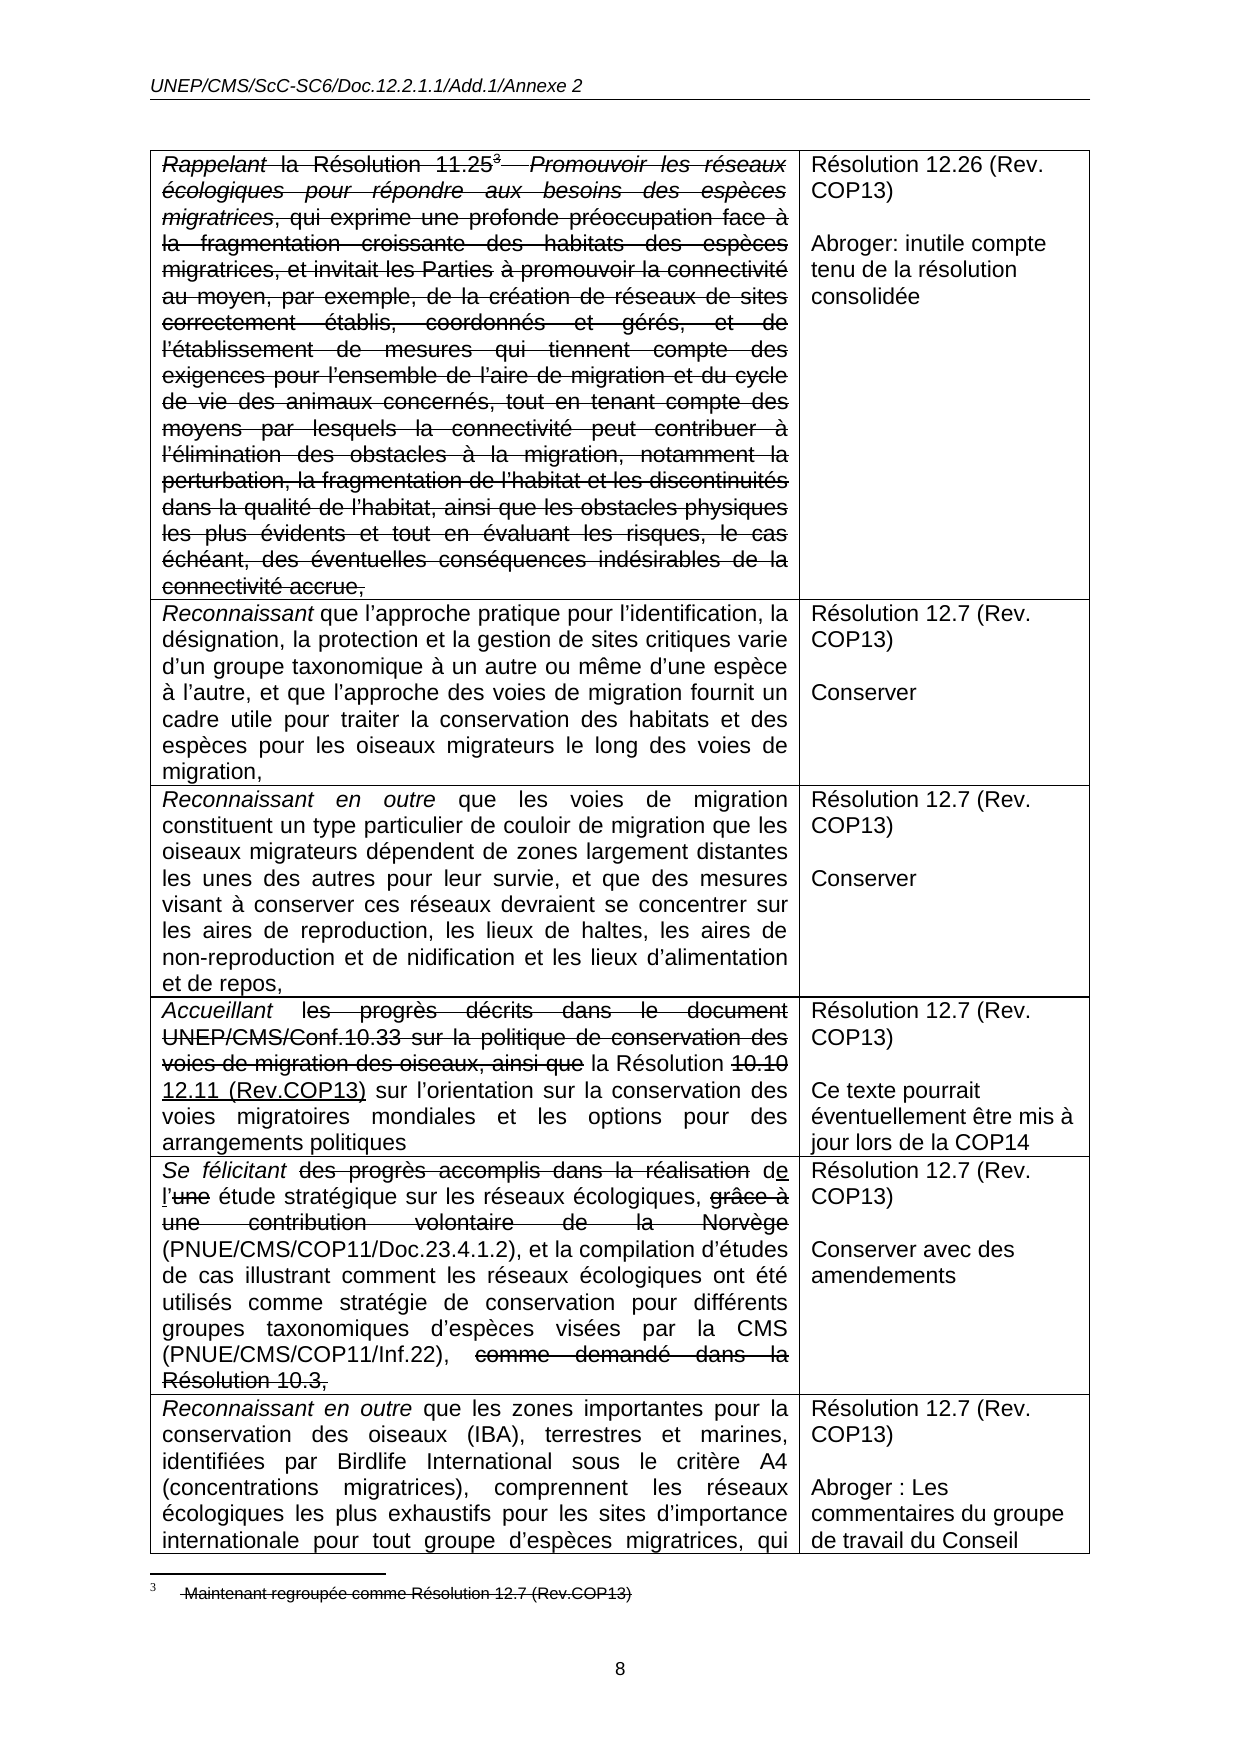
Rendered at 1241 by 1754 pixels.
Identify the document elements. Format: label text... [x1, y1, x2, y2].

table_cell Résolution 12.7 (Rev. COP13) Conserver avec des amendements [800, 1157, 1089, 1394]
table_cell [800, 1395, 1089, 1553]
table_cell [151, 1395, 799, 1553]
table_cell Résolution 12.7 (Rev. COP13) Conserver [800, 786, 1089, 996]
table_cell Résolution 12.7 (Rev. COP13) Conserver [800, 600, 1089, 784]
table_cell Accueillant les progrès décrits dans le document UNEP/CMS/Conf.10.33 sur la politique de conservation des voies de migration des oiseaux, ainsi que la Résolution 10.10 12.11 (Rev.COP13) sur l’orientation sur la conservation des voies migratoires mondiales et les options pour des arrangements politiques [151, 998, 799, 1156]
table_cell Se félicitant des progrès accomplis dans la réalisation de l’une étude stratégique sur les réseaux écologiques, grâce à une contribution volontaire de la Norvège (PNUE/CMS/COP11/Doc.23.4.1.2), et la compilation d’études de cas illustrant comment les réseaux écologiques ont été utilisés comme stratégie de conservation pour différents groupes taxonomiques d’espèces visées par la CMS (PNUE/CMS/COP11/Inf.22), comme demandé dans la Résolution 10.3, [151, 1157, 799, 1394]
table_cell Résolution 12.7 (Rev. COP13) Ce texte pourrait éventuellement être mis à jour lors de la COP14 [800, 998, 1089, 1156]
table_cell Rappelant la Résolution 11.25 Promouvoir les réseaux écologiques pour répondre aux besoins des espèces migratrices, qui exprime une profonde préoccupation face à la fragmentation croissante des habitats des espèces migratrices, et invitait les Parties à promouvoir la connectivité au moyen, par exemple, de la création de réseaux de sites correctement établis, coordonnés et gérés, et de l’établissement de mesures qui tiennent compte des exigences pour l’ensemble de l’aire de migration et du cycle de vie des animaux concernés, tout en tenant compte des moyens par lesquels la connectivité peut contribuer à l’élimination des obstacles à la migration, notamment la perturbation, la fragmentation de l’habitat et les discontinuités dans la qualité de l’habitat, ainsi que les obstacles physiques les plus évidents et tout en évaluant les risques, le cas échéant, des éventuelles conséquences indésirables de la connectivité accrue, [151, 151, 799, 599]
table_cell Résolution 12.26 (Rev. COP13) Abroger: inutile compte tenu de la résolution consolidée [800, 151, 1089, 599]
table_cell Reconnaissant que l’approche pratique pour l’identification, la désignation, la protection et la gestion de sites critiques varie d’un groupe taxonomique à un autre ou même d’une espèce à l’autre, et que l’approche des voies de migration fournit un cadre utile pour traiter la conservation des habitats et des espèces pour les oiseaux migrateurs le long des voies de migration, [151, 600, 799, 784]
table_cell Reconnaissant en outre que les voies de migration constituent un type particulier de couloir de migration que les oiseaux migrateurs dépendent de zones largement distantes les unes des autres pour leur survie, et que des mesures visant à conserver ces réseaux devraient se concentrer sur les aires de reproduction, les lieux de haltes, les aires de non-reproduction et de nidification et les lieux d’alimentation et de repos, [151, 786, 799, 996]
